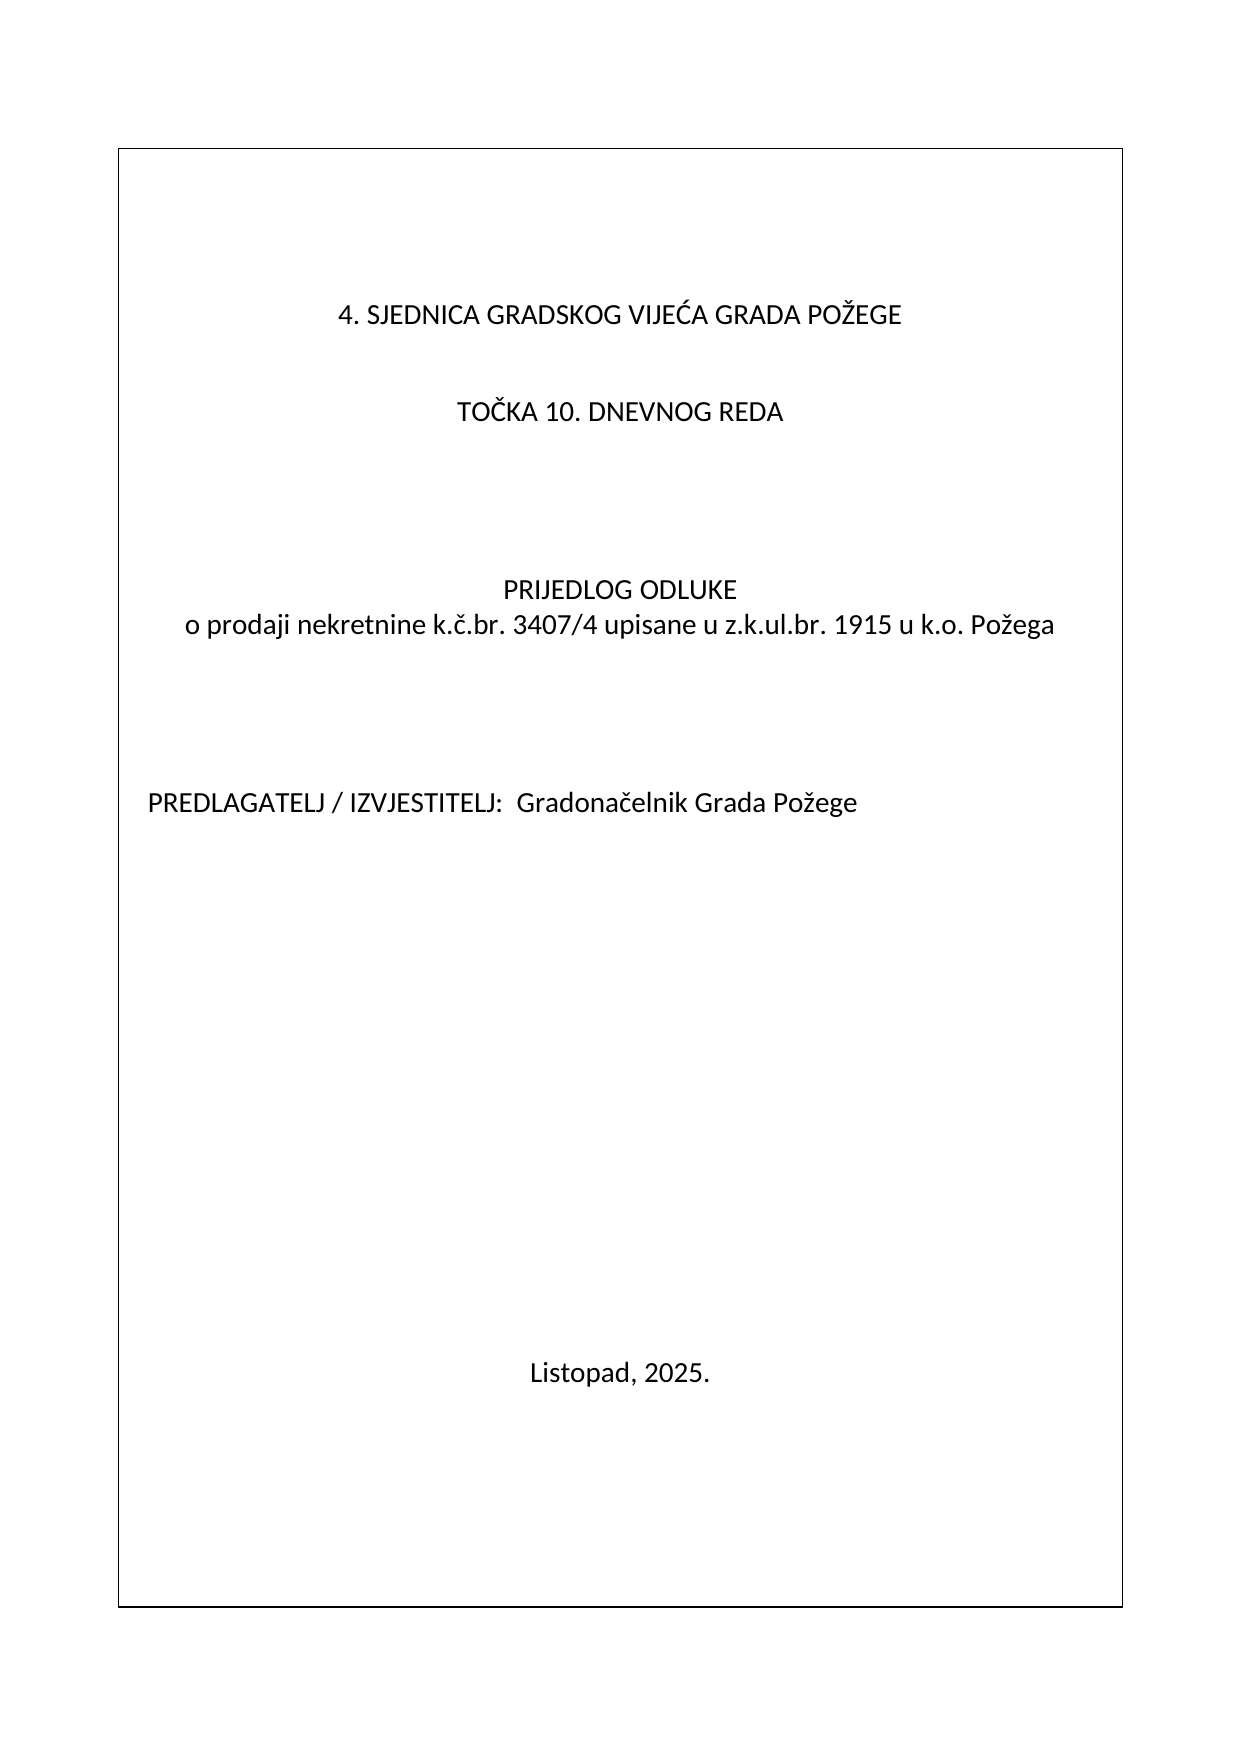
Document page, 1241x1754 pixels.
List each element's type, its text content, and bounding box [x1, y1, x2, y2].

table_header 4. SJEDNICA GRADSKOG VIJEĆA GRADA POŽEGE TOČKA 10. DNEVNOG REDA PRIJEDLOG ODLUKE o prodaji nekretnine k.č.br. 3407/4 upisane u z.k.ul.br. 1915 u k.o. Požega PREDLAGATELJ / IZVJESTITELJ: Gradonačelnik Grada Požege Listopad, 2025. [119, 149, 1122, 1606]
